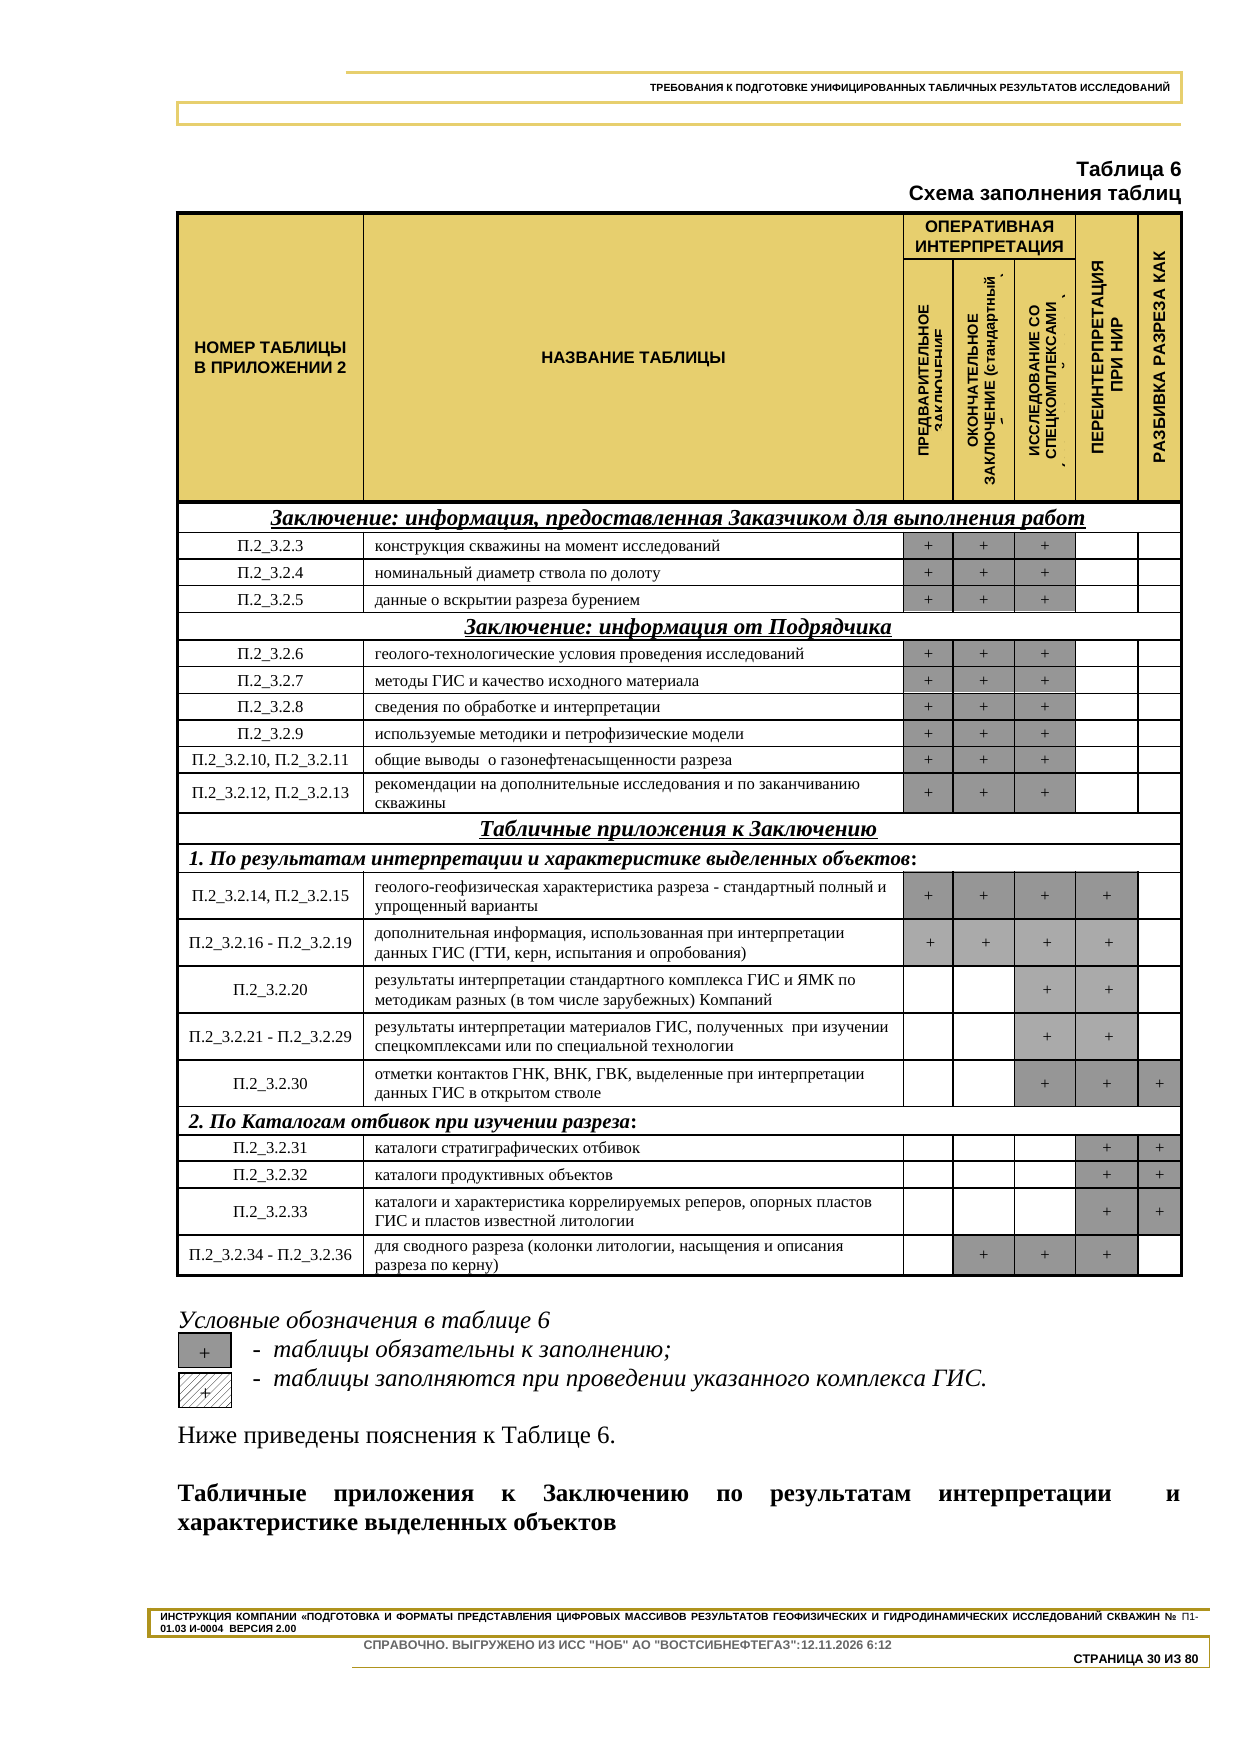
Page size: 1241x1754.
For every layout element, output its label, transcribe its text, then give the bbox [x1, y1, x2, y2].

table_cell + [1015, 694, 1075, 719]
table_cell [1139, 1236, 1180, 1274]
table_cell П.2_3.2.6 [179, 641, 363, 666]
table_cell [1139, 694, 1180, 719]
table_cell + [954, 1236, 1014, 1274]
table_header ОПЕРАТИВНАЯ ИНТЕРПРЕТАЦИЯ [904, 215, 1075, 258]
table_cell П.2_3.2.31 [179, 1136, 363, 1160]
table_cell геолого-геофизическая характеристика разреза - стандартный полный и упрощенный варианты [364, 873, 903, 918]
table_cell + [1139, 1136, 1180, 1160]
table_cell + [1139, 1162, 1180, 1187]
table_cell [1076, 667, 1137, 692]
text Схема заполнения таблиц [177, 181, 1181, 205]
table_cell П.2_3.2.9 [179, 721, 363, 746]
table_cell методы ГИС и качество исходного материала [364, 667, 903, 692]
table_cell П.2_3.2.12, П.2_3.2.13 [179, 774, 363, 812]
table_cell [904, 1061, 952, 1106]
table_cell + [1076, 1189, 1137, 1234]
table_cell П.2_3.2.21 - П.2_3.2.29 [179, 1014, 363, 1059]
table_cell [954, 967, 1014, 1012]
table_cell П.2_3.2.3 [179, 533, 363, 558]
table_cell [1139, 586, 1180, 611]
table_cell [1139, 1014, 1180, 1059]
table_cell для сводного разреза (колонки литологии, насыщения и описания разреза по керну) [364, 1236, 903, 1274]
table_cell [1139, 721, 1180, 746]
table_cell ПРЕДВАРИТЕЛЬНОЕ ЗАКЛЮЧЕНИЕ [904, 260, 952, 500]
table_cell + [1015, 1236, 1075, 1274]
table_cell Заключение: информация, предоставленная Заказчиком для выполнения работ [179, 504, 1180, 532]
table_header РАЗБИВКА РАЗРЕЗА КАК ОТДЕЛЬНАЯ РАБОТА [1139, 215, 1180, 500]
table_cell + [1015, 560, 1075, 585]
table_cell [1076, 560, 1137, 585]
table_cell П.2_3.2.32 [179, 1162, 363, 1187]
table_cell [1076, 641, 1137, 666]
table_cell П.2_3.2.8 [179, 694, 363, 719]
table_cell [1076, 694, 1137, 719]
table_cell + [954, 667, 1014, 692]
table_cell + [904, 667, 952, 692]
table_cell + [904, 721, 952, 746]
table_cell сведения по обработке и интерпретации [364, 694, 903, 719]
table_cell + [1015, 967, 1075, 1012]
text Ниже приведены пояснения к Таблице 6. [177, 1421, 1181, 1449]
table_cell + [1015, 586, 1075, 611]
table_cell [1015, 1136, 1075, 1160]
table_cell + [954, 873, 1014, 918]
table_cell каталоги и характеристика коррелируемых реперов, опорных пластов ГИС и пластов известной литологии [364, 1189, 903, 1234]
table_cell [904, 967, 952, 1012]
table_cell + [954, 747, 1014, 772]
table_cell [1015, 1189, 1075, 1234]
table_cell + [1015, 873, 1075, 918]
table_cell П.2_3.2.5 [179, 586, 363, 611]
table_cell [954, 1136, 1014, 1160]
table_cell П.2_3.2.34 - П.2_3.2.36 [179, 1236, 363, 1274]
table_cell П.2_3.2.20 [179, 967, 363, 1012]
table_cell [1139, 560, 1180, 585]
table_cell [904, 1236, 952, 1274]
table_cell Заключение: информация от Подрядчика [179, 613, 1180, 639]
table_cell ОКОНЧАТЕЛЬНОЕ ЗАКЛЮЧЕНИЕ (стандартный вариант без спецкомплексов) [954, 260, 1014, 500]
table_cell + [904, 774, 952, 812]
table_cell [1139, 747, 1180, 772]
table_cell [1076, 586, 1137, 611]
table_cell П.2_3.2.30 [179, 1061, 363, 1106]
table_cell + [1076, 1014, 1137, 1059]
table_cell [1139, 967, 1180, 1012]
table_cell П.2_3.2.14, П.2_3.2.15 [179, 873, 363, 918]
table_cell + [904, 533, 952, 558]
table_cell [1139, 533, 1180, 558]
table_cell рекомендации на дополнительные исследования и по заканчиванию скважины [364, 774, 903, 812]
table_cell [1139, 873, 1180, 918]
table_cell + [904, 586, 952, 611]
table_cell [1139, 774, 1180, 812]
table_header НОМЕР ТАБЛИЦЫ В ПРИЛОЖЕНИИ 2 [179, 215, 363, 500]
table_cell [954, 1189, 1014, 1234]
table_header ПЕРЕИНТЕРПРЕТАЦИЯ ПРИ НИР [1076, 215, 1137, 500]
table_cell [904, 1189, 952, 1234]
table_cell + [904, 694, 952, 719]
table_cell [954, 1014, 1014, 1059]
table_cell общие выводы о газонефтенасыщенности разреза [364, 747, 903, 772]
table_cell ИССЛЕДОВАНИЕ СО СПЕЦКОМПЛЕКСАМИ (расширенный вариант) [1015, 260, 1075, 500]
table_cell + [954, 694, 1014, 719]
table_cell 1. По результатам интерпретации и характеристике выделенных объектов: [179, 845, 1180, 871]
table_cell дополнительная информация, использованная при интерпретации данных ГИС (ГТИ, керн, испытания и опробования) [364, 920, 903, 965]
table_cell + [1076, 967, 1137, 1012]
table_cell + [1076, 1136, 1137, 1160]
text - таблицы заполняются при проведении указанного комплекса ГИС. [177, 1363, 1181, 1392]
table_cell + [1076, 1236, 1137, 1274]
table_cell П.2_3.2.10, П.2_3.2.11 [179, 747, 363, 772]
table_cell + [1015, 747, 1075, 772]
table_cell + [904, 747, 952, 772]
table_cell [1139, 641, 1180, 666]
table_cell + [904, 920, 952, 965]
text Условные обозначения в таблице 6 [177, 1306, 1181, 1334]
table_cell номинальный диаметр ствола по долоту [364, 560, 903, 585]
table_cell конструкция скважины на момент исследований [364, 533, 903, 558]
table_cell Табличные приложения к Заключению [179, 814, 1180, 843]
table_header НАЗВАНИЕ ТАБЛИЦЫ [364, 215, 903, 500]
table_cell + [904, 873, 952, 918]
table_cell результаты интерпретации стандартного комплекса ГИС и ЯМК по методикам разных (в том числе зарубежных) Компаний [364, 967, 903, 1012]
table_cell данные о вскрытии разреза бурением [364, 586, 903, 611]
table_cell + [954, 586, 1014, 611]
table_cell отметки контактов ГНК, ВНК, ГВК, выделенные при интерпретации данных ГИС в открытом стволе [364, 1061, 903, 1106]
text Табличные приложения к Заключению по результатам интерпретации и характеристике выделенных объектов [177, 1478, 1181, 1536]
table_cell + [954, 560, 1014, 585]
table_cell [954, 1162, 1014, 1187]
table_cell + [1015, 667, 1075, 692]
table_cell + [954, 721, 1014, 746]
table_cell [1076, 533, 1137, 558]
table_cell [1139, 920, 1180, 965]
table_cell + [1076, 1061, 1137, 1106]
table_cell + [1076, 1162, 1137, 1187]
table_cell + [1015, 1061, 1075, 1106]
table_cell результаты интерпретации материалов ГИС, полученных при изучении спецкомплексами или по специальной технологии [364, 1014, 903, 1059]
table_cell геолого-технологические условия проведения исследований [364, 641, 903, 666]
text Таблица 6 [177, 157, 1181, 181]
table_cell + [1076, 920, 1137, 965]
table_cell + [954, 920, 1014, 965]
table_cell П.2_3.2.16 - П.2_3.2.19 [179, 920, 363, 965]
table_cell [1015, 1162, 1075, 1187]
table_cell + [954, 641, 1014, 666]
table_cell + [1015, 533, 1075, 558]
table_cell [904, 1014, 952, 1059]
table_cell П.2_3.2.7 [179, 667, 363, 692]
table_cell + [1015, 1014, 1075, 1059]
table_cell [1076, 747, 1137, 772]
table_cell П.2_3.2.33 [179, 1189, 363, 1234]
table_cell + [954, 774, 1014, 812]
table_cell + [1139, 1189, 1180, 1234]
table_cell + [1015, 641, 1075, 666]
table_cell [904, 1162, 952, 1187]
table_cell 2. По Каталогам отбивок при изучении разреза: [179, 1107, 1180, 1134]
table_cell + [1015, 721, 1075, 746]
table_cell + [1139, 1061, 1180, 1106]
table_cell + [1015, 774, 1075, 812]
table_cell + [1015, 920, 1075, 965]
table_cell + [1076, 873, 1137, 918]
table_cell П.2_3.2.4 [179, 560, 363, 585]
table_cell [1076, 721, 1137, 746]
text - таблицы обязательны к заполнению; [232, 1334, 1181, 1363]
table_cell [1139, 667, 1180, 692]
table_cell + [954, 533, 1014, 558]
table_cell [1076, 774, 1137, 812]
table_cell каталоги продуктивных объектов [364, 1162, 903, 1187]
table_cell [904, 1136, 952, 1160]
table_cell каталоги стратиграфических отбивок [364, 1136, 903, 1160]
table_cell [954, 1061, 1014, 1106]
table_cell + [904, 641, 952, 666]
table_cell используемые методики и петрофизические модели [364, 721, 903, 746]
table_cell + [904, 560, 952, 585]
